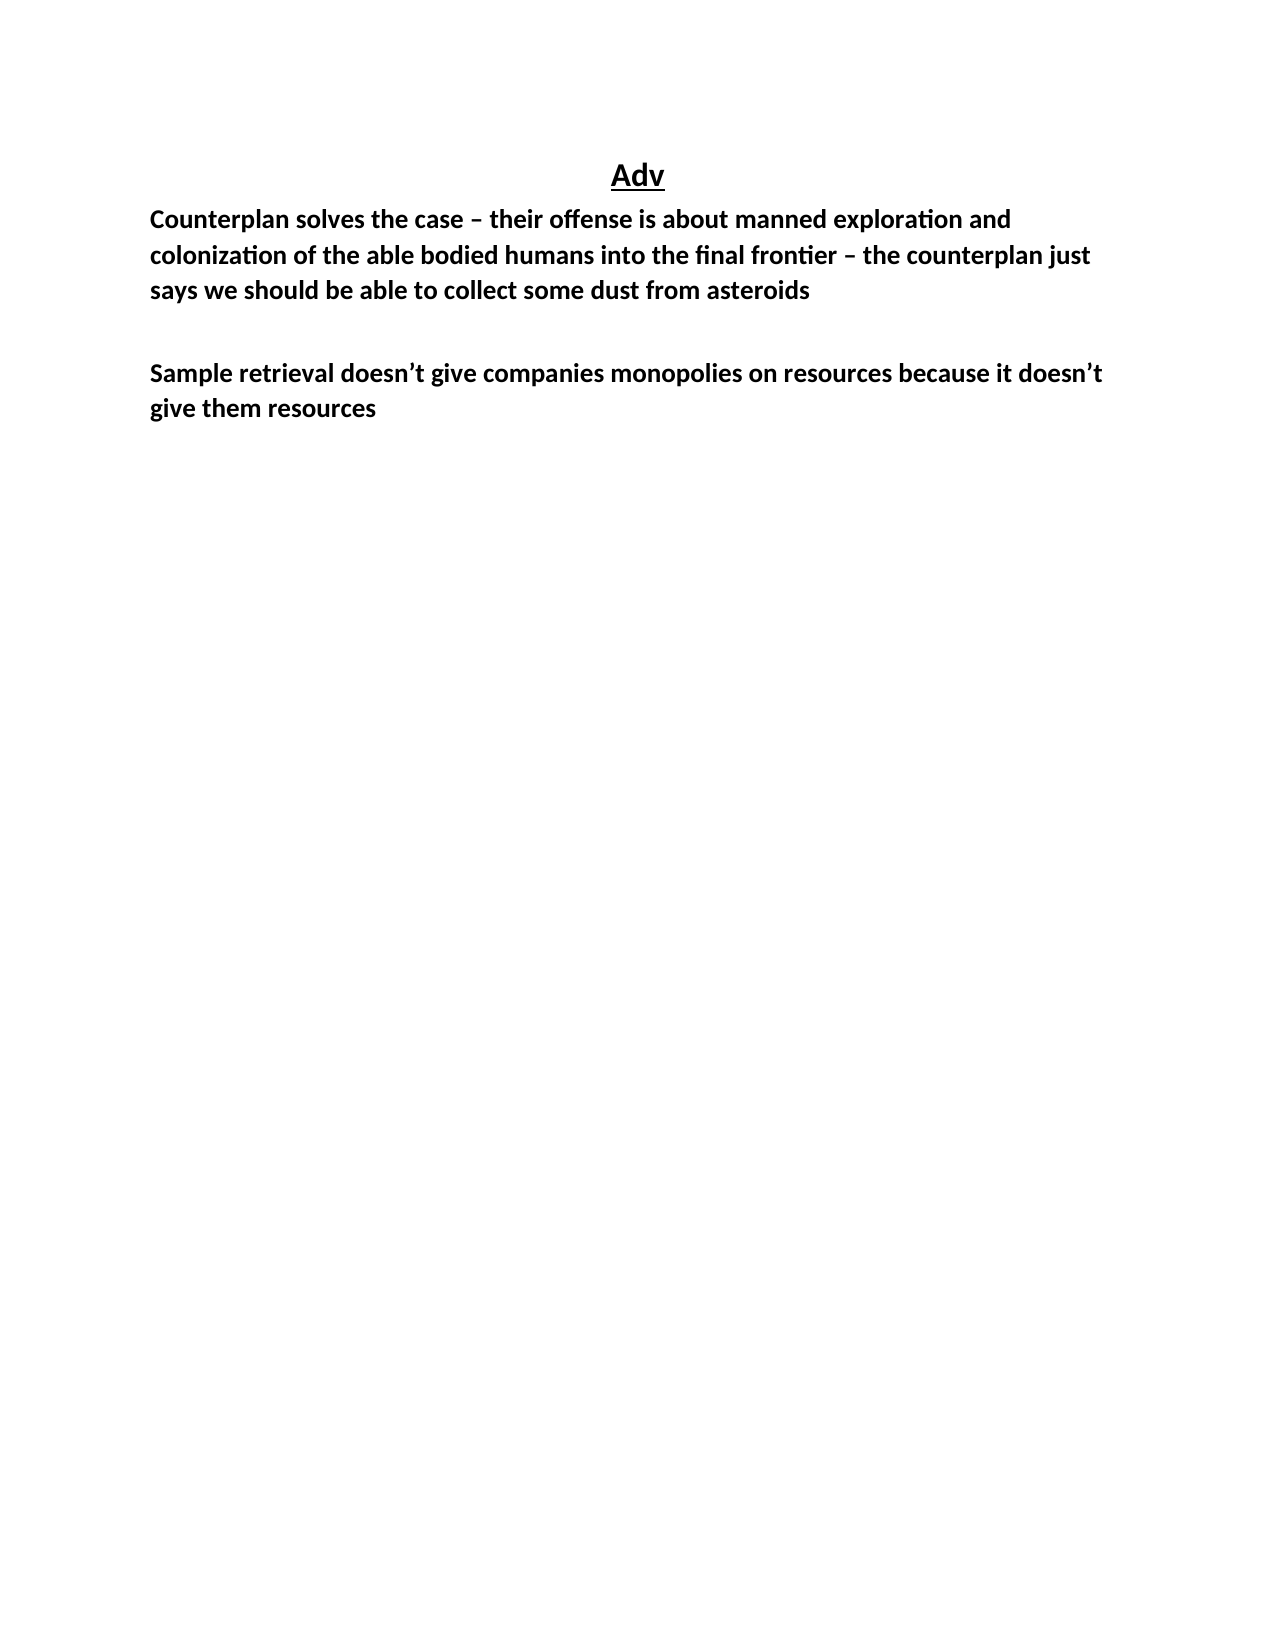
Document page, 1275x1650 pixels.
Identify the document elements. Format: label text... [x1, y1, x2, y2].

subtitle Counterplan solves the case – their offense is about manned exploration and colonization of the able bodied humans into the final frontier – the counterplan just says we should be able to collect some dust from asteroids [150, 202, 1125, 307]
subtitle Sample retrieval doesn’t give companies monopolies on resources because it doesn’t give them resources [150, 356, 1125, 425]
subtitle Adv [150, 154, 1125, 195]
